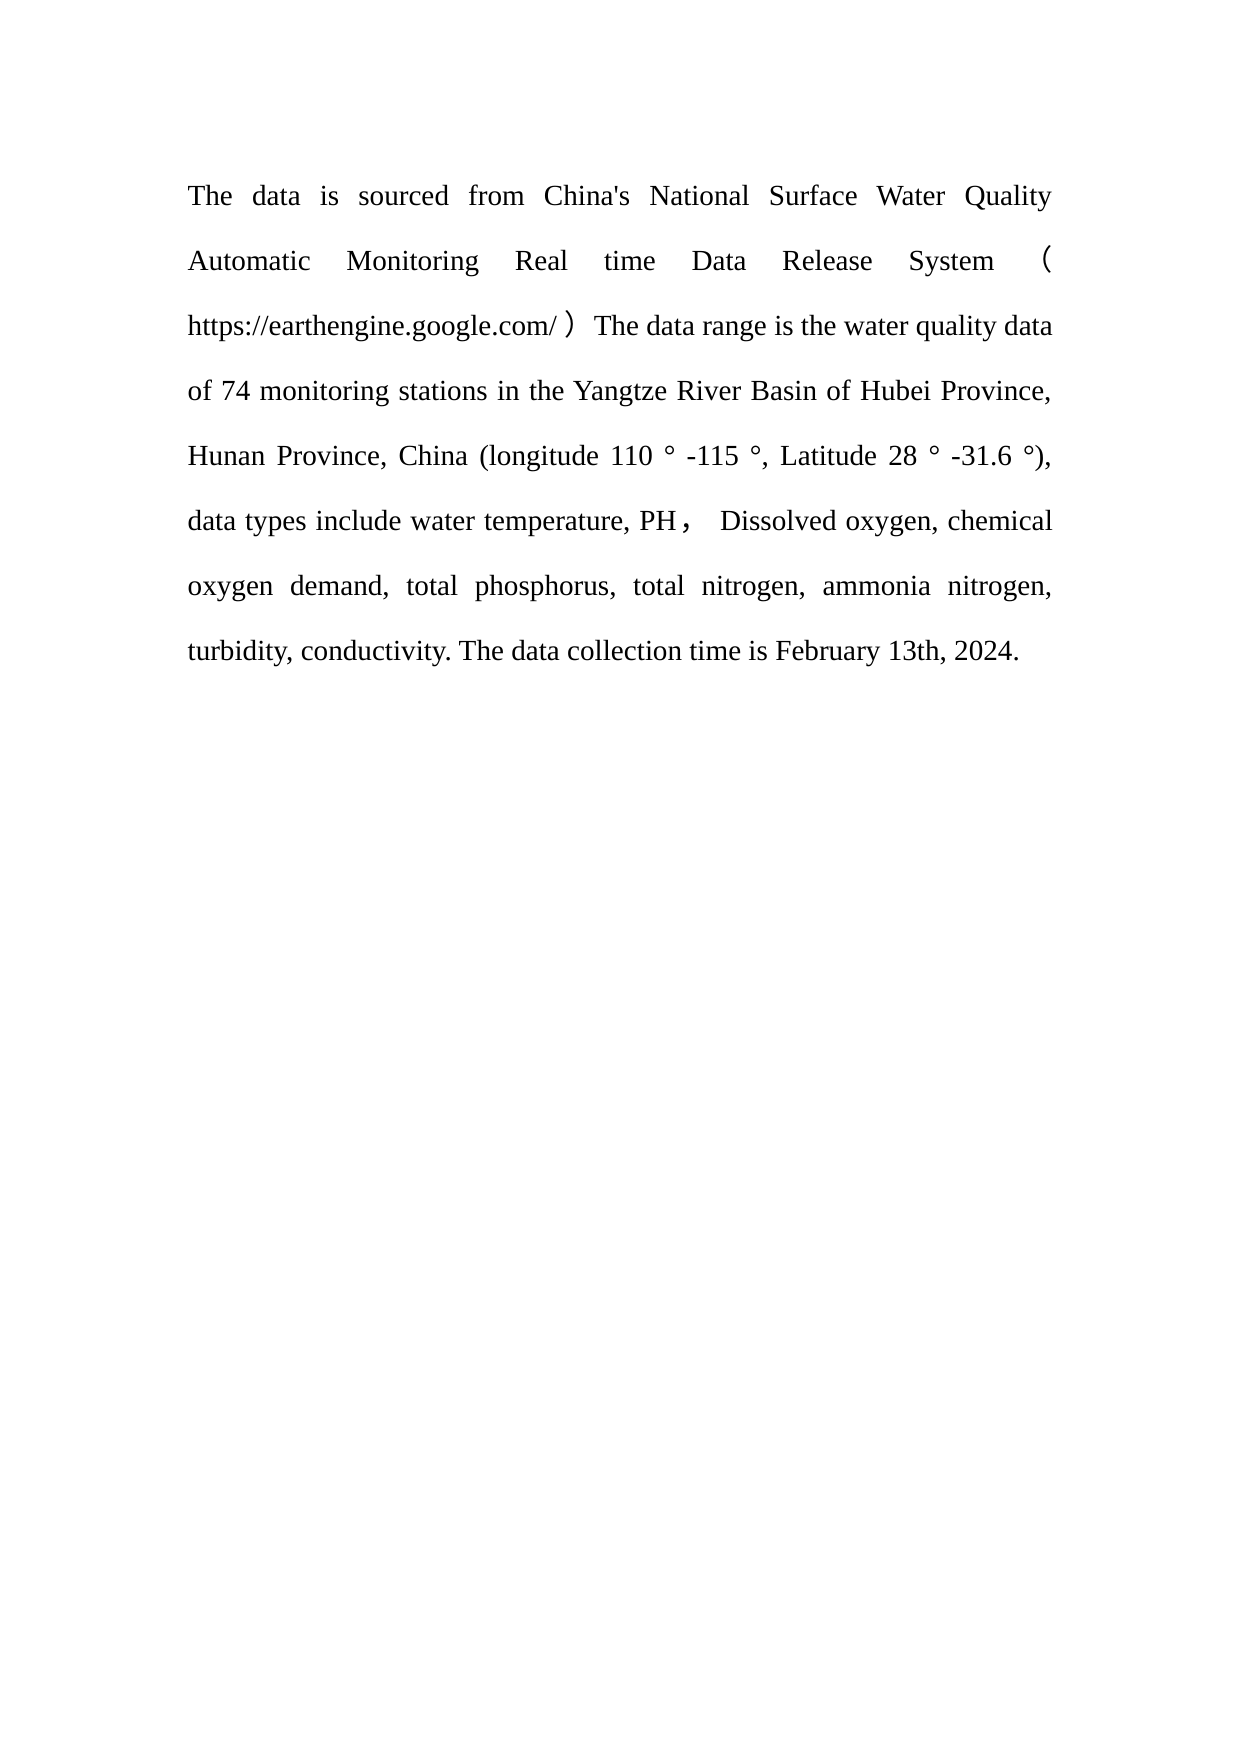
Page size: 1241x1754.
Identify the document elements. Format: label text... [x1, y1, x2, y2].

text The data is sourced from China's National Surface Water Quality Automatic Monitoring Real time Data Release System（ https://earthengine.google.com/ ）The data range is the water quality data of 74 monitoring stations in the Yangtze River Basin of Hubei Province, Hunan Province, China (longitude 110 ° -115 °, Latitude 28 ° -31.6 °), data types include water temperature, PH， Dissolved oxygen, chemical oxygen demand, total phosphorus, total nitrogen, ammonia nitrogen, turbidity, conductivity. The data collection time is February 13th, 2024. [187, 162, 1053, 682]
